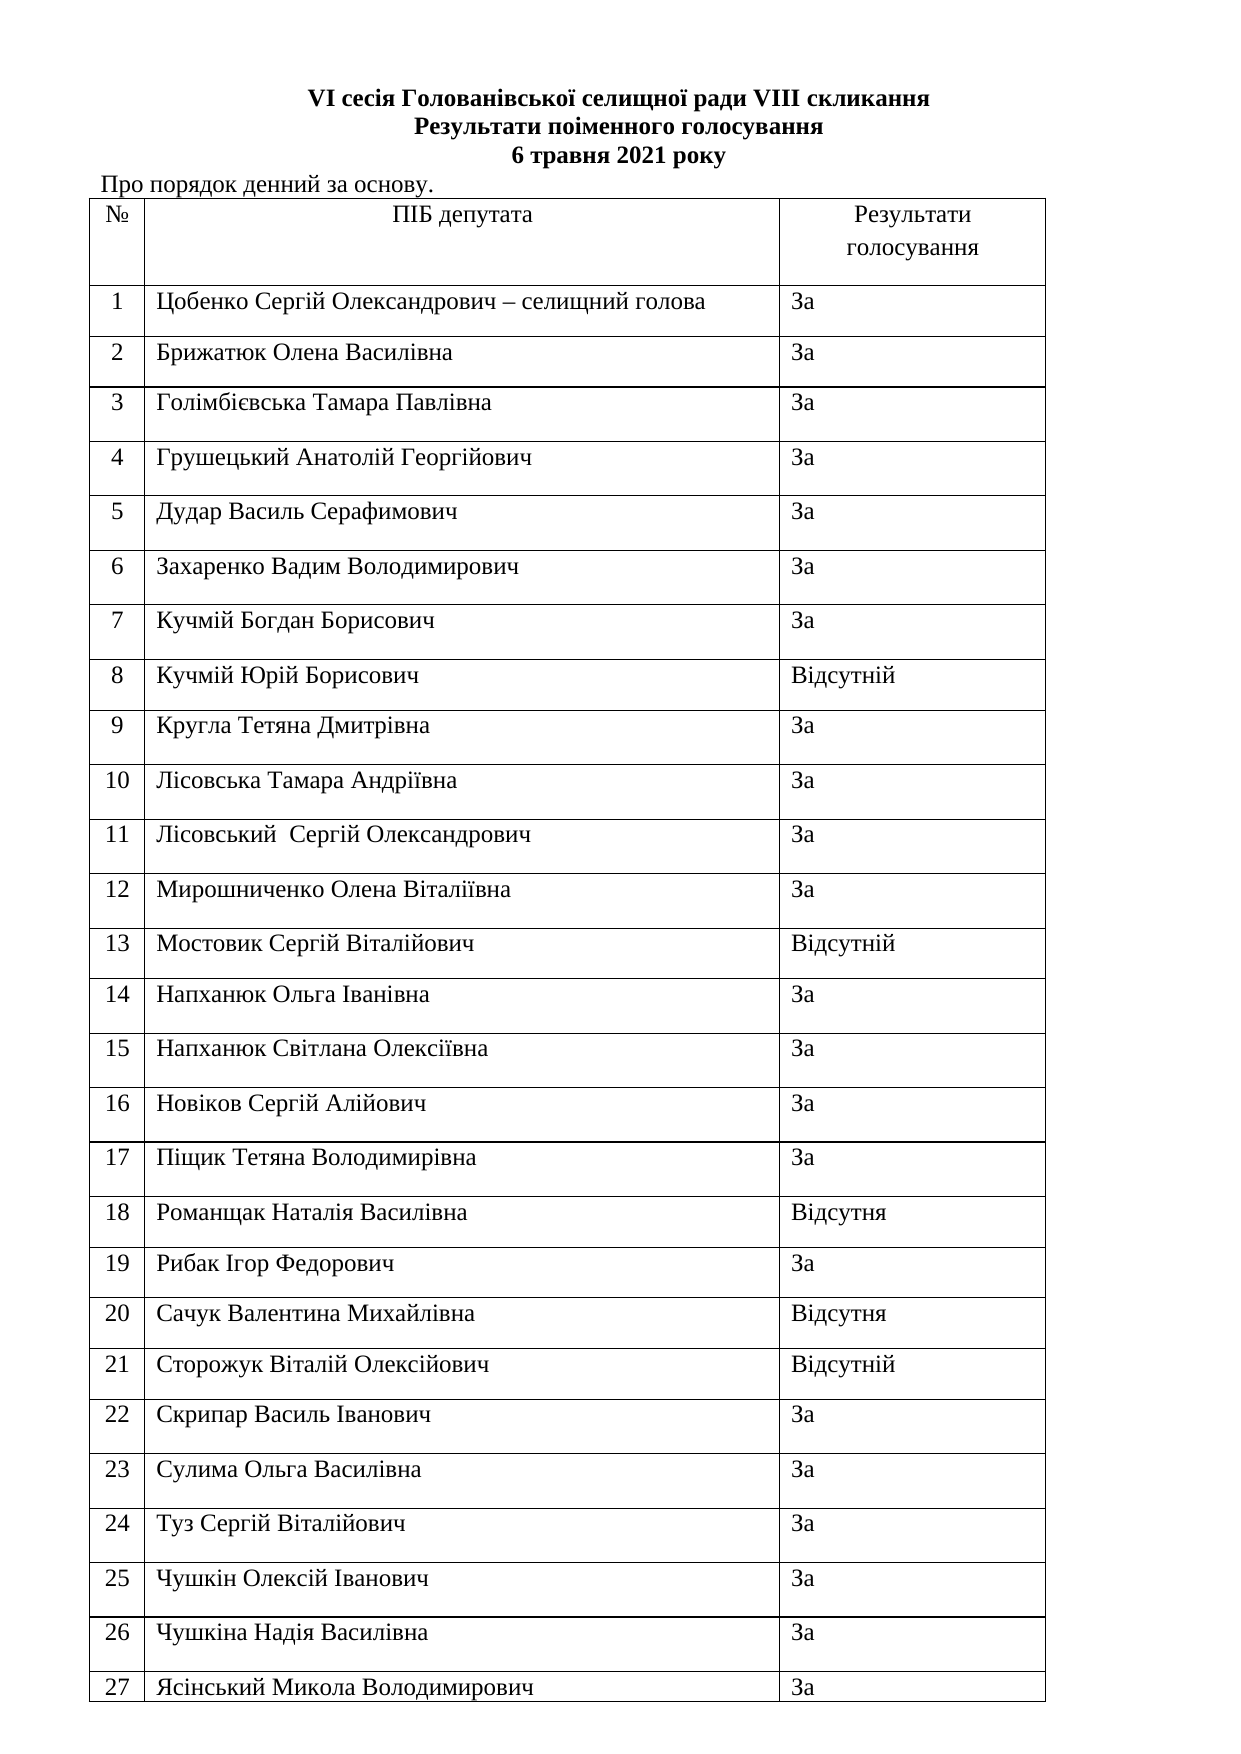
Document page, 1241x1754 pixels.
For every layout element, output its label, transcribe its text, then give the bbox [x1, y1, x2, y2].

table_cell За [780, 496, 1045, 550]
table_cell Відсутній [780, 929, 1045, 978]
table_cell 2 [90, 337, 144, 386]
table_cell 14 [90, 979, 144, 1032]
table_cell 17 [90, 1143, 144, 1196]
table_cell За [780, 1563, 1045, 1616]
table_cell 1 [90, 286, 144, 336]
table_cell Захаренко Вадим Володимирович [145, 551, 779, 604]
table_cell Лісовська Тамара Андріївна [145, 765, 779, 818]
table_cell Голімбієвська Тамара Павлівна [145, 388, 779, 441]
table_cell 15 [90, 1034, 144, 1087]
table_cell За [780, 442, 1045, 495]
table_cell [145, 1672, 779, 1701]
table_cell Лісовський Сергій Олександрович [145, 820, 779, 873]
table_cell За [780, 551, 1045, 604]
table_cell 11 [90, 820, 144, 873]
table_cell Мирошниченко Олена Віталіївна [145, 874, 779, 927]
table_cell 8 [90, 660, 144, 709]
table_cell За [780, 979, 1045, 1032]
table_cell За [780, 286, 1045, 336]
table_cell Напханюк Світлана Олексіївна [145, 1034, 779, 1087]
table_cell 18 [90, 1197, 144, 1247]
table_cell 16 [90, 1088, 144, 1141]
table_cell 12 [90, 874, 144, 927]
table_cell Дудар Василь Серафимович [145, 496, 779, 550]
table_cell За [780, 1454, 1045, 1507]
table_cell За [780, 874, 1045, 927]
table_cell 25 [90, 1563, 144, 1616]
table_cell Романщак Наталія Василівна [145, 1197, 779, 1247]
table_cell За [780, 337, 1045, 386]
text VІ сесія Голованівської селищної ради VIII cкликання [100, 83, 1137, 111]
table_cell 27 [90, 1672, 144, 1701]
table_cell 24 [90, 1509, 144, 1562]
table_cell За [780, 605, 1045, 659]
table_cell Грушецький Анатолій Георгійович [145, 442, 779, 495]
table_cell Відсутня [780, 1197, 1045, 1247]
table_cell За [780, 388, 1045, 441]
table_cell Новіков Сергій Алійович [145, 1088, 779, 1141]
table_cell Сулима Ольга Василівна [145, 1454, 779, 1507]
table_cell 13 [90, 929, 144, 978]
table_cell За [780, 1509, 1045, 1562]
table_cell 9 [90, 711, 144, 764]
table_cell Відсутня [780, 1298, 1045, 1348]
table_cell За [780, 1400, 1045, 1453]
table_cell Кучмій Юрій Борисович [145, 660, 779, 709]
table_cell Брижатюк Олена Василівна [145, 337, 779, 386]
table_cell 4 [90, 442, 144, 495]
table_cell Кучмій Богдан Борисович [145, 605, 779, 659]
table_cell 3 [90, 388, 144, 441]
table_cell 26 [90, 1618, 144, 1671]
table_cell 7 [90, 605, 144, 659]
table_cell Піщик Тетяна Володимирівна [145, 1143, 779, 1196]
table_cell Чушкіна Надія Василівна [145, 1618, 779, 1671]
table_cell За [780, 1034, 1045, 1087]
table_cell Чушкін Олексій Іванович [145, 1563, 779, 1616]
table_cell За [780, 711, 1045, 764]
table_cell 20 [90, 1298, 144, 1348]
table_cell 10 [90, 765, 144, 818]
table_cell Туз Сергій Віталійович [145, 1509, 779, 1562]
table_cell Відсутній [780, 660, 1045, 709]
table_cell Рибак Ігор Федорович [145, 1248, 779, 1297]
table_cell Кругла Тетяна Дмитрівна [145, 711, 779, 764]
text Результати поіменного голосування [100, 111, 1137, 140]
table_header Результати голосування [780, 199, 1045, 285]
table_cell За [780, 820, 1045, 873]
table_cell За [780, 1672, 1045, 1701]
table_cell 22 [90, 1400, 144, 1453]
table_cell Напханюк Ольга Іванівна [145, 979, 779, 1032]
table_cell 23 [90, 1454, 144, 1507]
table_cell Мостовик Сергій Віталійович [145, 929, 779, 978]
text 6 травня 2021 року [100, 140, 1137, 169]
table_cell За [780, 1088, 1045, 1141]
table_header ПІБ депутата [145, 199, 779, 285]
table_cell За [780, 765, 1045, 818]
text Про порядок денний за основу. [100, 169, 1137, 198]
table_cell 21 [90, 1349, 144, 1398]
table_cell Сачук Валентина Михайлівна [145, 1298, 779, 1348]
table_cell За [780, 1143, 1045, 1196]
table_cell Відсутній [780, 1349, 1045, 1398]
table_cell 5 [90, 496, 144, 550]
table_cell За [780, 1618, 1045, 1671]
table_cell Скрипар Василь Іванович [145, 1400, 779, 1453]
table_cell 6 [90, 551, 144, 604]
table_cell Сторожук Віталій Олексійович [145, 1349, 779, 1398]
table_header № [90, 199, 144, 285]
table_cell Цобенко Сергій Олександрович – селищний голова [145, 286, 779, 336]
table_cell 19 [90, 1248, 144, 1297]
table_cell За [780, 1248, 1045, 1297]
